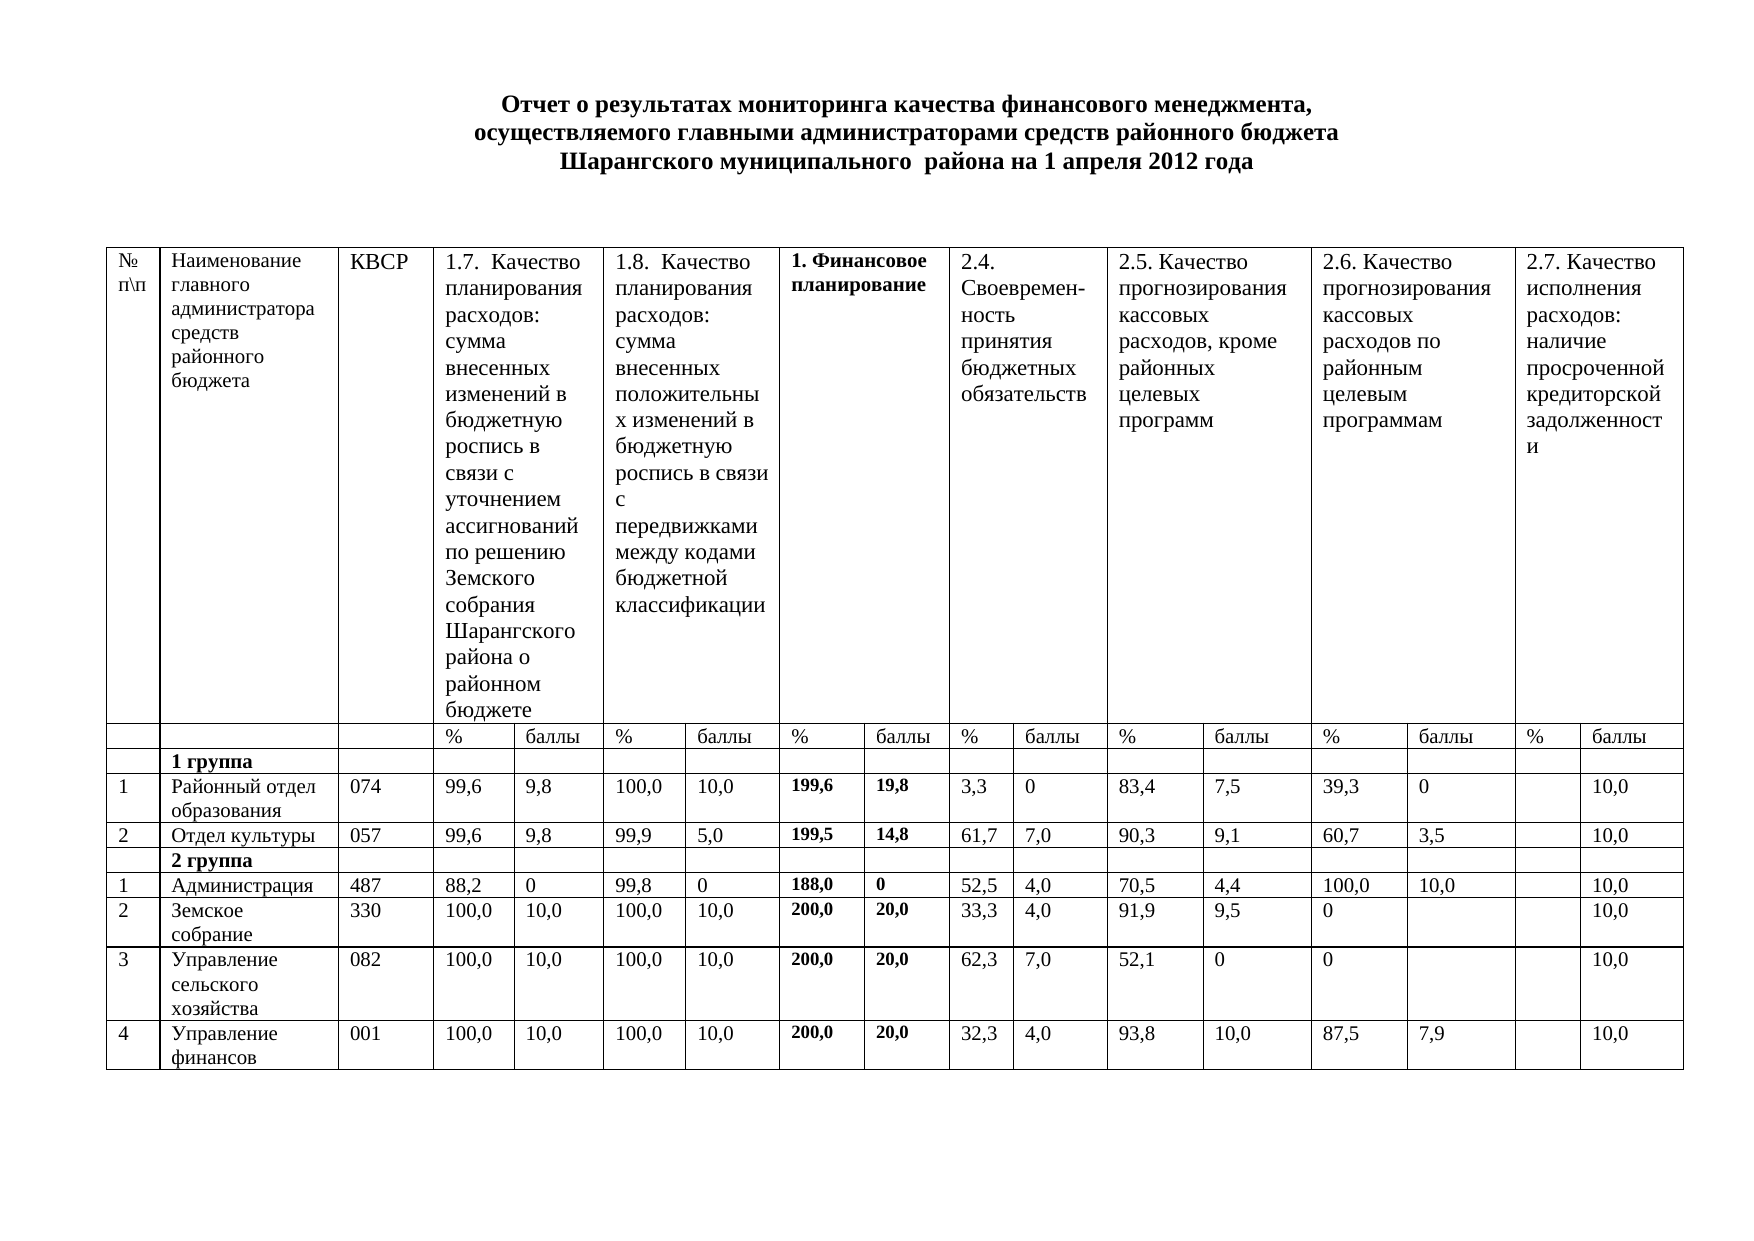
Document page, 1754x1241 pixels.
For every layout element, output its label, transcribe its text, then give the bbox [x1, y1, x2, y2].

table_cell 200,0 [780, 898, 864, 946]
table_cell 4,4 [1204, 873, 1311, 897]
table_cell 0 [865, 873, 949, 897]
table_cell 10,0 [1581, 898, 1683, 946]
table_cell 99,6 [434, 823, 514, 847]
table_cell [107, 749, 159, 773]
table_cell 61,7 [950, 823, 1013, 847]
table_cell 9,1 [1204, 823, 1311, 847]
table_cell 60,7 [1312, 823, 1407, 847]
table_cell 10,0 [1581, 774, 1683, 822]
table_cell [1516, 774, 1580, 822]
table_cell 100,0 [434, 1021, 514, 1069]
table_header № п\п [107, 248, 159, 722]
table_cell 52,1 [1108, 948, 1203, 1019]
table_cell [107, 848, 159, 872]
table_cell баллы [515, 724, 603, 748]
table_header 1. Финансовое планирование [780, 248, 949, 722]
table_cell [1516, 898, 1580, 946]
table_cell 14,8 [865, 823, 949, 847]
table_cell 0 [1408, 774, 1515, 822]
table_cell % [1312, 724, 1407, 748]
table_cell 0 [1204, 948, 1311, 1019]
table_cell [1516, 848, 1580, 872]
table_header 2.5. Качество прогнозирования кассовых расходов, кроме районных целевых программ [1108, 248, 1311, 722]
table_cell 10,0 [686, 774, 779, 822]
table_cell [604, 749, 685, 773]
table_cell % [604, 724, 685, 748]
table_cell [604, 848, 685, 872]
table_cell [1516, 749, 1580, 773]
table_cell [339, 749, 433, 773]
table_cell [865, 848, 949, 872]
table_cell 52,5 [950, 873, 1013, 897]
table_cell 10,0 [1581, 948, 1683, 1019]
table_cell баллы [865, 724, 949, 748]
table_cell 487 [339, 873, 433, 897]
table_cell 0 [515, 873, 603, 897]
table_cell 99,6 [434, 774, 514, 822]
table_cell [1516, 948, 1580, 1019]
table_cell [1408, 898, 1515, 946]
table_cell [686, 848, 779, 872]
table_cell 100,0 [604, 1021, 685, 1069]
table_cell 7,0 [1014, 823, 1107, 847]
table_cell 62,3 [950, 948, 1013, 1019]
table_cell 100,0 [434, 948, 514, 1019]
table_cell 10,0 [686, 1021, 779, 1069]
table_cell 10,0 [1581, 873, 1683, 897]
table_cell 199,6 [780, 774, 864, 822]
table_cell 4 [107, 1021, 159, 1069]
table_header КВСР [339, 248, 433, 722]
table_cell 1 [107, 774, 159, 822]
table_cell [161, 724, 338, 748]
table_cell 99,9 [604, 823, 685, 847]
table_cell 0 [686, 873, 779, 897]
table_cell 100,0 [604, 774, 685, 822]
table_cell 39,3 [1312, 774, 1407, 822]
table_cell % [950, 724, 1013, 748]
table_cell 20,0 [865, 898, 949, 946]
table_cell [865, 749, 949, 773]
table_cell 7,0 [1014, 948, 1107, 1019]
text Шарангского муниципального района на 1 апреля 2012 года [118, 146, 1695, 175]
text осуществляемого главными администраторами средств районного бюджета [118, 117, 1695, 146]
table_cell 100,0 [1312, 873, 1407, 897]
table_cell 33,3 [950, 898, 1013, 946]
table_cell 32,3 [950, 1021, 1013, 1069]
table_cell 100,0 [604, 898, 685, 946]
table_cell Управление финансов [161, 1021, 338, 1069]
table_cell 0 [1014, 774, 1107, 822]
table_header 1.7. Качество планирования расходов: сумма внесенных изменений в бюджетную роспись в связи с уточнением ассигнований по решению Земского собрания Шарангского района о районном бюджете [434, 248, 603, 722]
text Отчет о результатах мониторинга качества финансового менеджмента, [118, 89, 1695, 117]
table_cell Районный отдел образования [161, 774, 338, 822]
table_cell 4,0 [1014, 898, 1107, 946]
table_cell 93,8 [1108, 1021, 1203, 1069]
table_cell [1408, 749, 1515, 773]
table_cell 20,0 [865, 1021, 949, 1069]
table_cell баллы [1204, 724, 1311, 748]
table_cell % [434, 724, 514, 748]
table_cell 10,0 [1204, 1021, 1311, 1069]
table_cell [339, 724, 433, 748]
table_cell % [780, 724, 864, 748]
table_cell [1312, 749, 1407, 773]
table_cell баллы [1014, 724, 1107, 748]
table_cell 1 группа [161, 749, 338, 773]
table_cell 99,8 [604, 873, 685, 897]
table_cell 2 группа [161, 848, 338, 872]
table_cell 70,5 [1108, 873, 1203, 897]
table_cell 0 [1312, 948, 1407, 1019]
table_cell 88,2 [434, 873, 514, 897]
table_cell 10,0 [686, 898, 779, 946]
table_cell баллы [1408, 724, 1515, 748]
table_cell [1516, 1021, 1580, 1069]
table_cell 10,0 [515, 948, 603, 1019]
table_cell 9,8 [515, 823, 603, 847]
table_cell 4,0 [1014, 1021, 1107, 1069]
table_cell [1014, 848, 1107, 872]
table_cell [1312, 848, 1407, 872]
table_cell [1204, 848, 1311, 872]
table_cell 10,0 [515, 1021, 603, 1069]
table_cell 87,5 [1312, 1021, 1407, 1069]
table_cell 3,3 [950, 774, 1013, 822]
table_cell 1 [107, 873, 159, 897]
table_cell 057 [339, 823, 433, 847]
table_header Наименование главного администратора средств районного бюджета [161, 248, 338, 722]
table_cell 188,0 [780, 873, 864, 897]
table_cell 200,0 [780, 1021, 864, 1069]
table_cell 0 [1312, 898, 1407, 946]
table_cell 10,0 [1408, 873, 1515, 897]
table_cell [1408, 848, 1515, 872]
table_cell [686, 749, 779, 773]
table_cell Управление сельского хозяйства [161, 948, 338, 1019]
table_cell 2 [107, 898, 159, 946]
table_cell Администрация [161, 873, 338, 897]
table_cell баллы [1581, 724, 1683, 748]
table_cell 5,0 [686, 823, 779, 847]
table_cell [515, 848, 603, 872]
table_header 2.6. Качество прогнозирования кассовых расходов по районным целевым программам [1312, 248, 1515, 722]
table_cell [1204, 749, 1311, 773]
table_cell 7,5 [1204, 774, 1311, 822]
table_cell Отдел культуры [161, 823, 338, 847]
table_cell [1516, 873, 1580, 897]
table_cell [1581, 848, 1683, 872]
table_cell 2 [107, 823, 159, 847]
table_cell 90,3 [1108, 823, 1203, 847]
table_cell [1108, 848, 1203, 872]
table_cell [107, 724, 159, 748]
table_cell 10,0 [1581, 823, 1683, 847]
table_cell [515, 749, 603, 773]
table_cell 19,8 [865, 774, 949, 822]
table_cell 001 [339, 1021, 433, 1069]
table_cell 4,0 [1014, 873, 1107, 897]
table_cell 074 [339, 774, 433, 822]
table_cell [1014, 749, 1107, 773]
table_cell [780, 749, 864, 773]
table_header 2.4. Своевремен-ность принятия бюджетных обязательств [950, 248, 1107, 722]
table_cell Земское собрание [161, 898, 338, 946]
table_cell баллы [686, 724, 779, 748]
table_cell [434, 749, 514, 773]
table_cell 3,5 [1408, 823, 1515, 847]
table_cell 330 [339, 898, 433, 946]
table_cell [339, 848, 433, 872]
table_cell 200,0 [780, 948, 864, 1019]
table_cell [950, 749, 1013, 773]
table_header 2.7. Качество исполнения расходов: наличие просроченной кредиторской задолженности [1516, 248, 1683, 722]
table_cell 91,9 [1108, 898, 1203, 946]
table_cell 10,0 [515, 898, 603, 946]
table_cell 082 [339, 948, 433, 1019]
table_cell 83,4 [1108, 774, 1203, 822]
table_cell 20,0 [865, 948, 949, 1019]
table_cell 100,0 [604, 948, 685, 1019]
table_cell 3 [107, 948, 159, 1019]
table_cell % [1516, 724, 1580, 748]
table_cell [1108, 749, 1203, 773]
table_cell [1408, 948, 1515, 1019]
table_cell [780, 848, 864, 872]
table_cell 100,0 [434, 898, 514, 946]
table_cell [1581, 749, 1683, 773]
table_cell 10,0 [1581, 1021, 1683, 1069]
table_cell 10,0 [686, 948, 779, 1019]
table_cell [950, 848, 1013, 872]
table_cell % [1108, 724, 1203, 748]
table_cell [1516, 823, 1580, 847]
table_cell [434, 848, 514, 872]
table_cell 9,5 [1204, 898, 1311, 946]
table_cell 199,5 [780, 823, 864, 847]
table_header 1.8. Качество планирования расходов: сумма внесенных положительных изменений в бюджетную роспись в связи с передвижками между кодами бюджетной классификации [604, 248, 779, 722]
table_cell 7,9 [1408, 1021, 1515, 1069]
table_cell 9,8 [515, 774, 603, 822]
